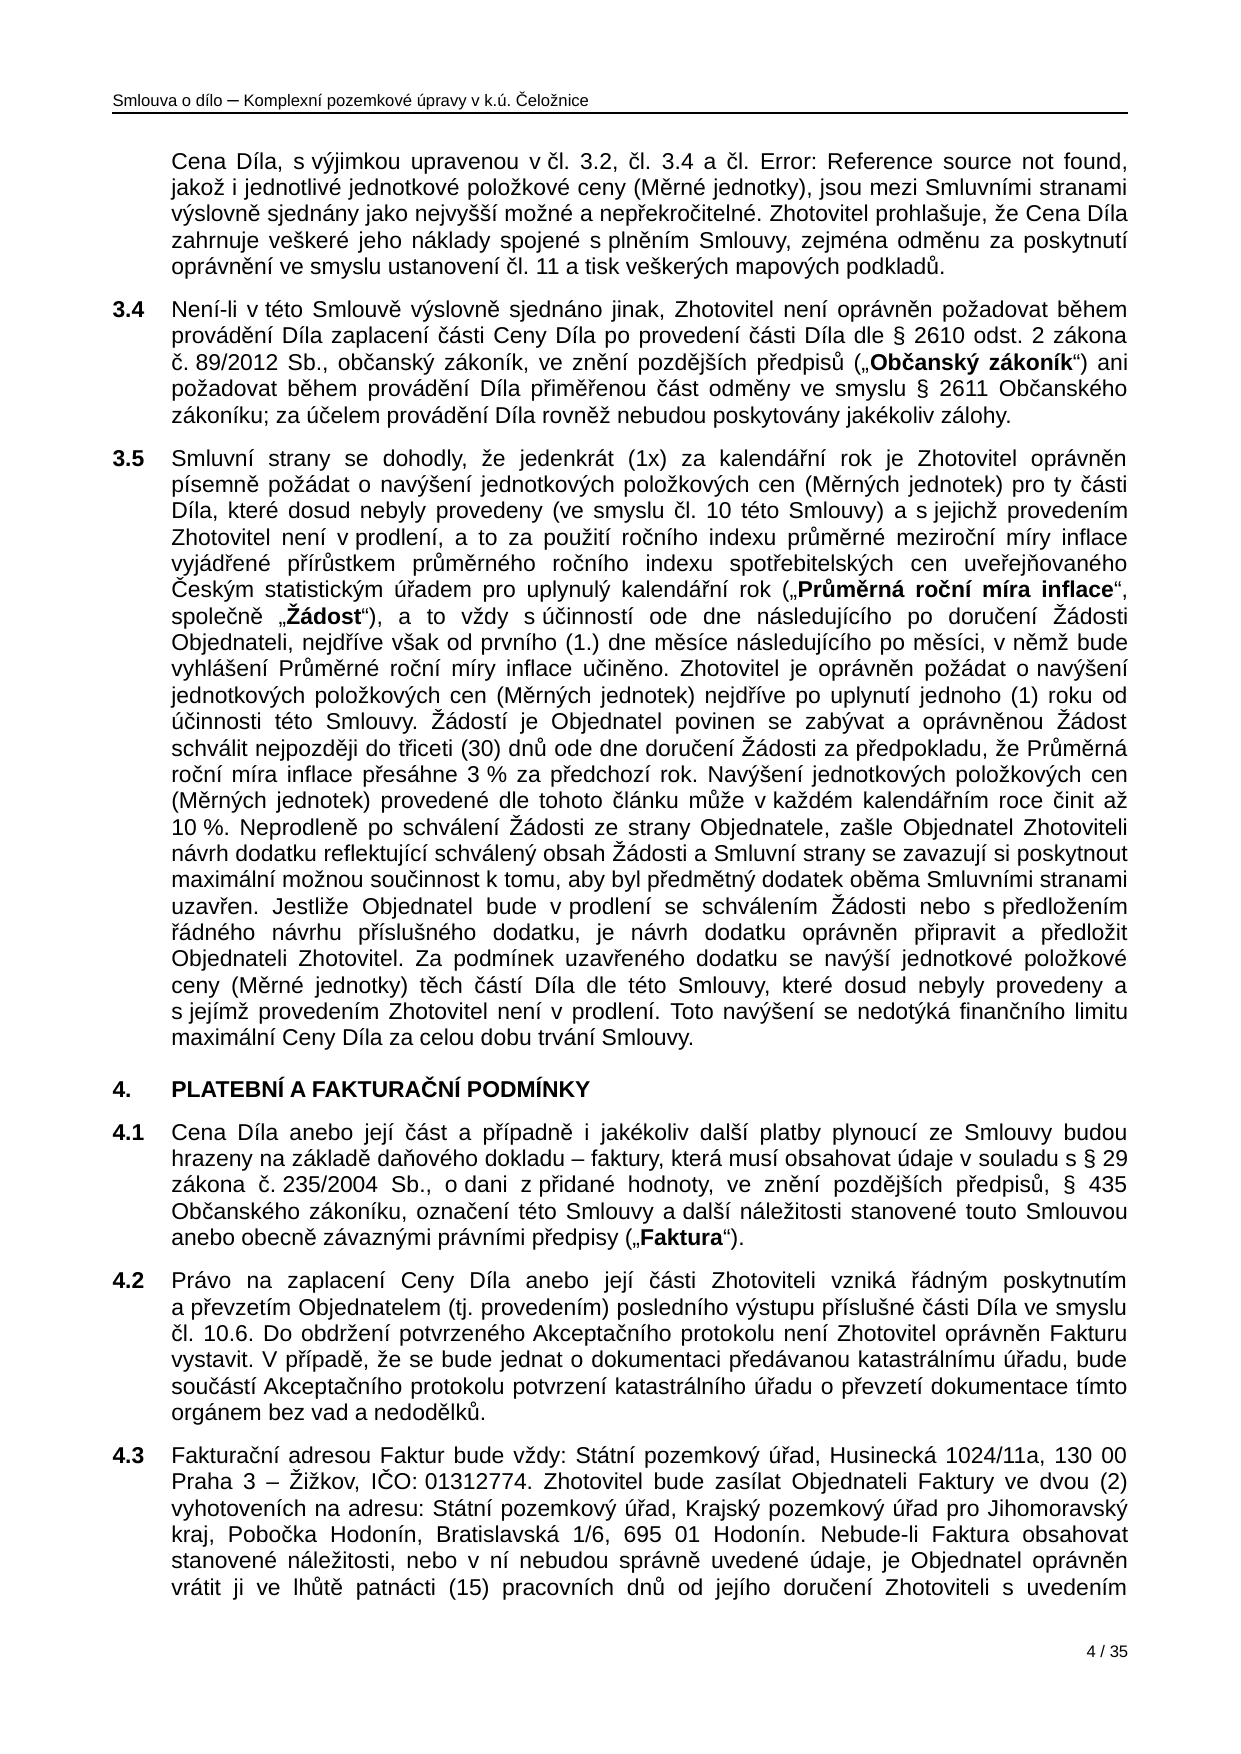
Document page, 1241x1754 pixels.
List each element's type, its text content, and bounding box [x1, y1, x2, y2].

text Smluvní strany se dohodly, že jedenkrát (1x) za kalendářní rok je Zhotovitel oprávněn písemně požádat o navýšení jednotkových položkových cen (Měrných jednotek) pro ty části Díla, které dosud nebyly provedeny (ve smyslu čl. 10 této Smlouvy) a s jejichž provedením Zhotovitel není v prodlení, a to za použití ročního indexu průměrné meziroční míry inflace vyjádřené přírůstkem průměrného ročního indexu spotřebitelských cen uveřejňovaného Českým statistickým úřadem pro uplynulý kalendářní rok („Průměrná roční míra inflace“, společně „Žádost“), a to vždy s účinností ode dne následujícího po doručení Žádosti Objednateli, nejdříve však od prvního (1.) dne měsíce následujícího po měsíci, v němž bude vyhlášení Průměrné roční míry inflace učiněno. Zhotovitel je oprávněn požádat o navýšení jednotkových položkových cen (Měrných jednotek) nejdříve po uplynutí jednoho (1) roku od účinnosti této Smlouvy. Žádostí je Objednatel povinen se zabývat a oprávněnou Žádost schválit nejpozději do třiceti (30) dnů ode dne doručení Žádosti za předpokladu, že Průměrná roční míra inflace přesáhne 3 % za předchozí rok. Navýšení jednotkových položkových cen (Měrných jednotek) provedené dle tohoto článku může v každém kalendářním roce činit až 10 %. Neprodleně po schválení Žádosti ze strany Objednatele, zašle Objednatel Zhotoviteli návrh dodatku reflektující schválený obsah Žádosti a Smluvní strany se zavazují si poskytnout maximální možnou součinnost k tomu, aby byl předmětný dodatek oběma Smluvními stranami uzavřen. Jestliže Objednatel bude v prodlení se schválením Žádosti nebo s předložením řádného návrhu příslušného dodatku, je návrh dodatku oprávněn připravit a předložit Objednateli Zhotovitel. Za podmínek uzavřeného dodatku se navýší jednotkové položkové ceny (Měrné jednotky) těch částí Díla dle této Smlouvy, které dosud nebyly provedeny a s jejímž provedením Zhotovitel není v prodlení. Toto navýšení se nedotýká finančního limitu maximální Ceny Díla za celou dobu trvání Smlouvy. [112, 444, 1128, 1051]
text Není-li v této Smlouvě výslovně sjednáno jinak, Zhotovitel není oprávněn požadovat během provádění Díla zaplacení části Ceny Díla po provedení části Díla dle § 2610 odst. 2 zákona č. 89/2012 Sb., občanský zákoník, ve znění pozdějších předpisů („Občanský zákoník“) ani požadovat během provádění Díla přiměřenou část odměny ve smyslu § 2611 Občanského zákoníku; za účelem provádění Díla rovněž nebudou poskytovány jakékoliv zálohy. [112, 296, 1128, 428]
text Platební a fakturační podmínky [112, 1076, 1128, 1102]
text Právo na zaplacení Ceny Díla anebo její části Zhotoviteli vzniká řádným poskytnutím a převzetím Objednatelem (tj. provedením) posledního výstupu příslušné části Díla ve smyslu čl. 10.6. Do obdržení potvrzeného Akceptačního protokolu není Zhotovitel oprávněn Fakturu vystavit. V případě, že se bude jednat o dokumentaci předávanou katastrálnímu úřadu, bude součástí Akceptačního protokolu potvrzení katastrálního úřadu o převzetí dokumentace tímto orgánem bez vad a nedodělků. [112, 1267, 1128, 1425]
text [112, 1442, 1128, 1600]
text Cena Díla anebo její část a případně i jakékoliv další platby plynoucí ze Smlouvy budou hrazeny na základě daňového dokladu – faktury, která musí obsahovat údaje v souladu s § 29 zákona č. 235/2004 Sb., o dani z přidané hodnoty, ve znění pozdějších předpisů, § 435 Občanského zákoníku, označení této Smlouvy a další náležitosti stanovené touto Smlouvou anebo obecně závaznými právními předpisy („Faktura“). [112, 1119, 1128, 1251]
